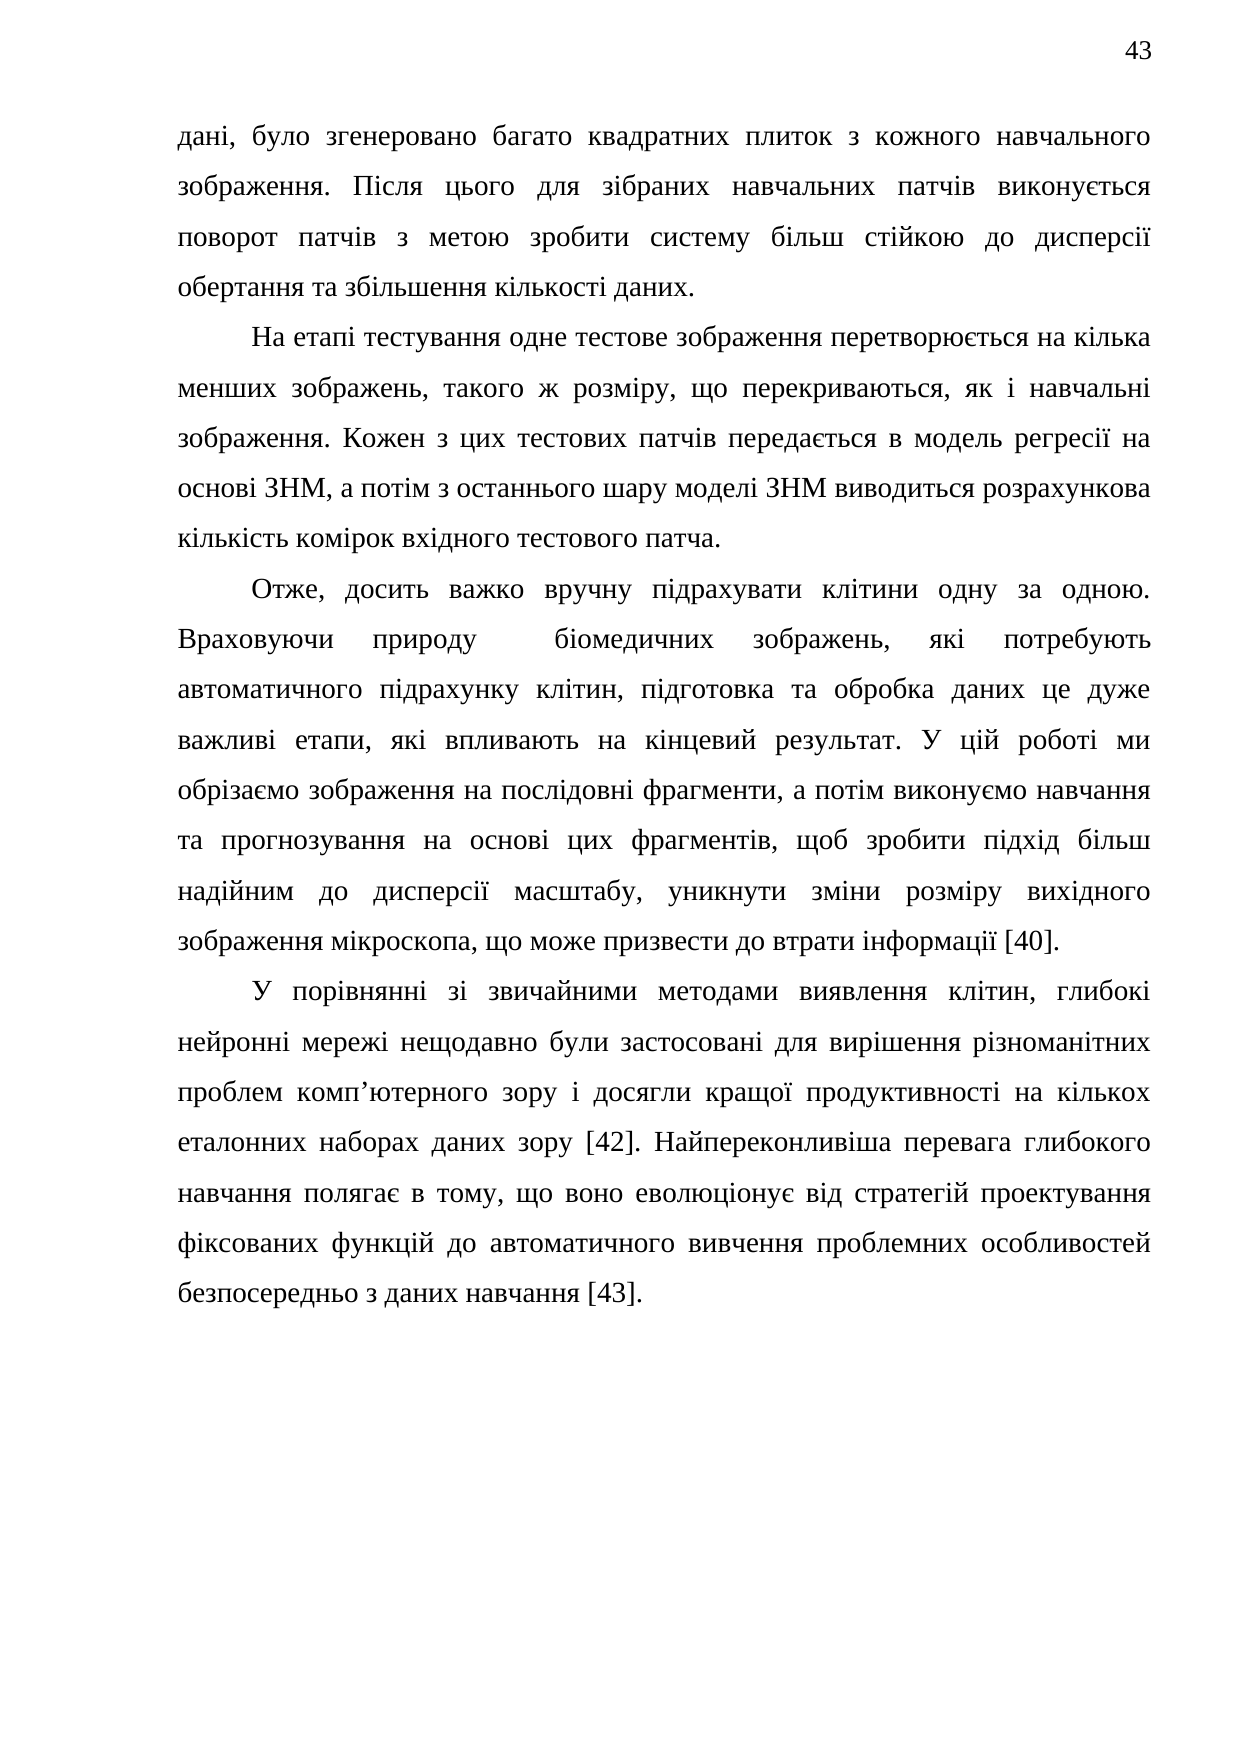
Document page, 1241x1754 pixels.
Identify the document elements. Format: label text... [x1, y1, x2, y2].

text У порівнянні зі звичайними методами виявлення клітин, глибокі нейронні мережі нещодавно були застосовані для вирішення різноманітних проблем комп’ютерного зору і досягли кращої продуктивності на кількох еталонних наборах даних зору [42]. Найпереконливіша перевага глибокого навчання полягає в тому, що воно еволюціонує від стратегій проектування фіксованих функцій до автоматичного вивчення проблемних особливостей безпосередньо з даних навчання [43]. [177, 973, 1152, 1309]
text На етапі тестування одне тестове зображення перетворюється на кілька менших зображень, такого ж розміру, що перекриваються, як і навчальні зображення. Кожен з цих тестових патчів передається в модель регресії на основі ЗНМ, а потім з останнього шару моделі ЗНМ виводиться розрахункова кількість комірок вхідного тестового патча. [177, 319, 1152, 554]
text Отже, досить важко вручну підрахувати клітини одну за одною. Враховуючи природу біомедичних зображень, які потребують автоматичного підрахунку клітин, підготовка та обробка даних це дуже важливі етапи, які впливають на кінцевий результат. У цій роботі ми обрізаємо зображення на послідовні фрагменти, а потім виконуємо навчання та прогнозування на основі цих фрагментів, щоб зробити підхід більш надійним до дисперсії масштабу, уникнути зміни розміру вихідного зображення мікроскопа, що може призвести до втрати інформації [40]. [177, 571, 1152, 957]
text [177, 118, 1152, 303]
